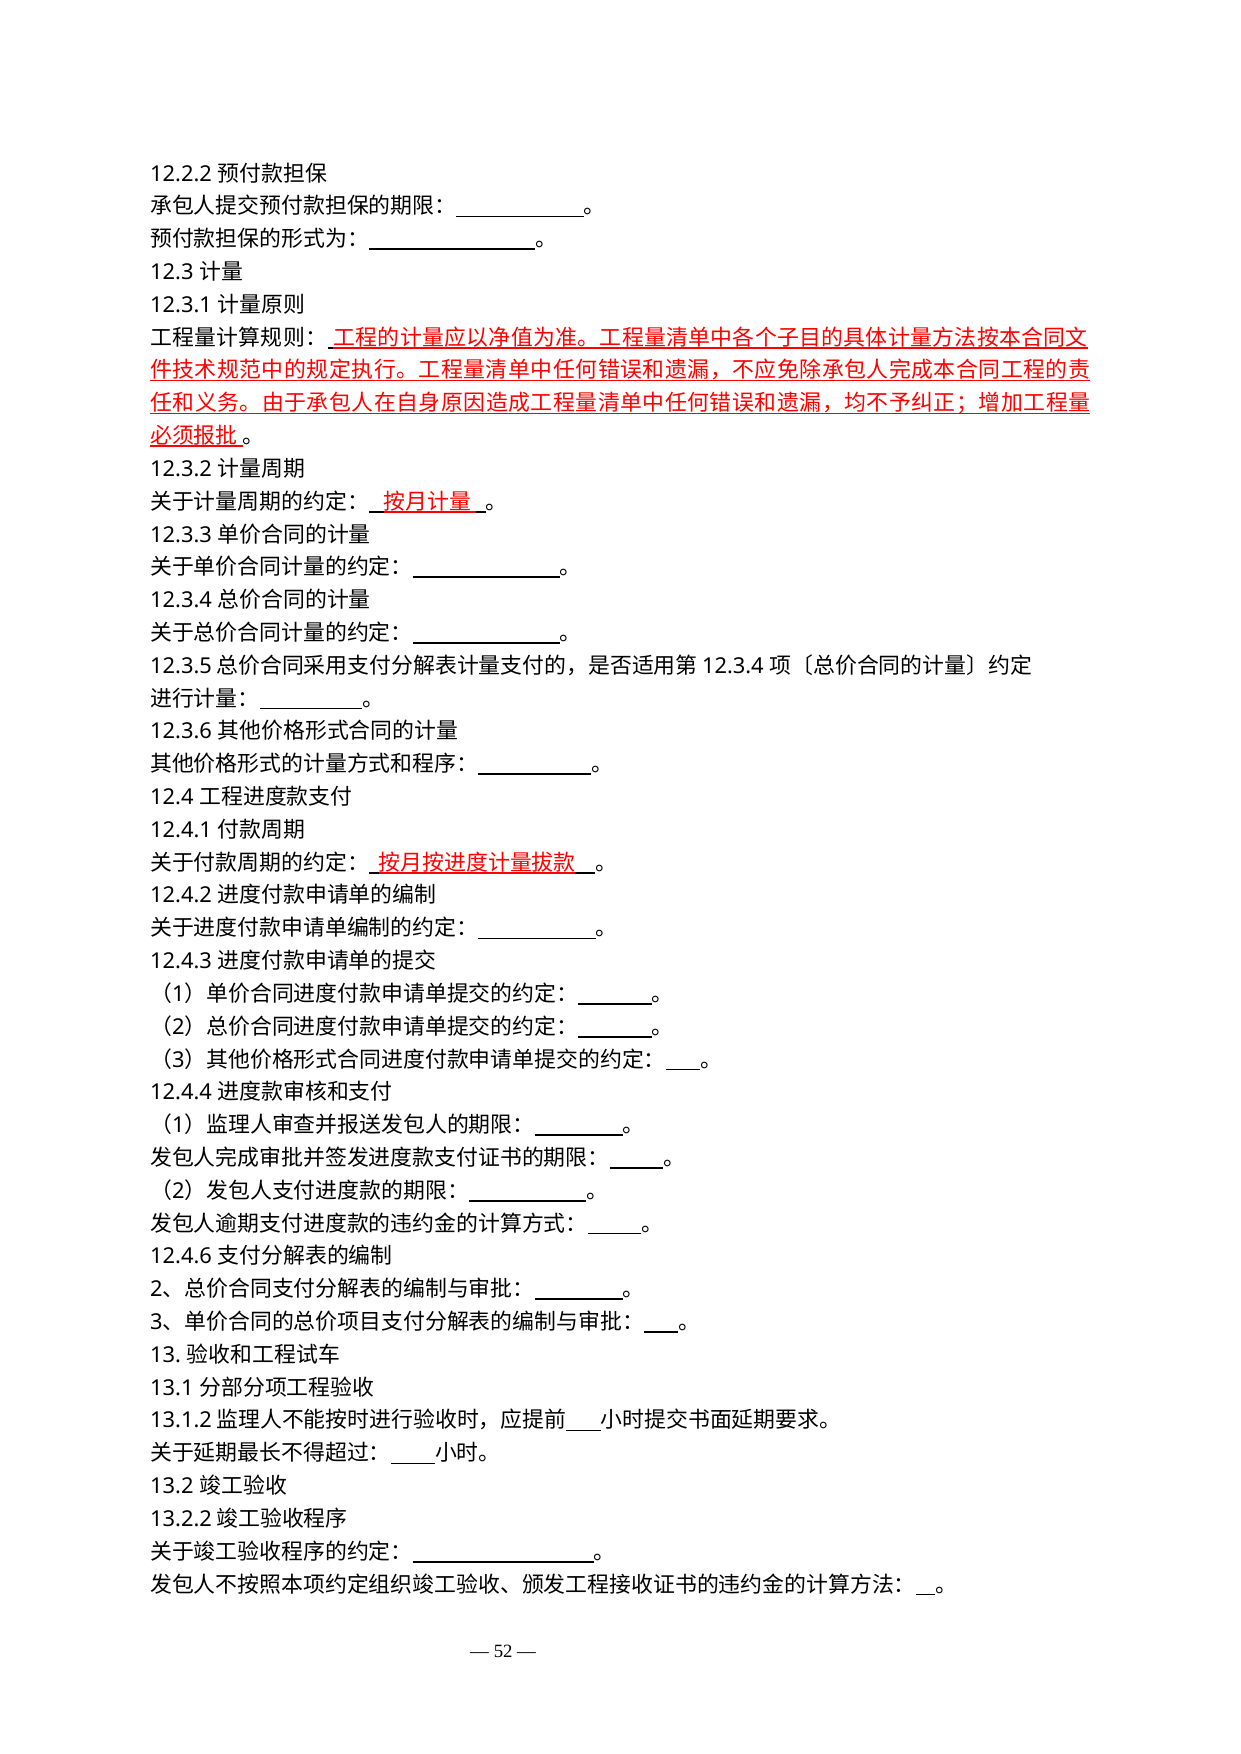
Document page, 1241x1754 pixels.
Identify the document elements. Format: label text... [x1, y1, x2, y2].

text （1）监理人审查并报送发包人的期限： 。 [150, 1107, 1090, 1139]
text 发包人逾期支付进度款的违约金的计算方式： 。 [150, 1205, 1090, 1238]
text 12.4.6 支付分解表的编制 [150, 1238, 1090, 1271]
text （2）总价合同进度付款申请单提交的约定： 。 [150, 1008, 1090, 1041]
text 12.4.1 付款周期 [150, 811, 1090, 844]
text 关于总价合同计量的约定： 。 [150, 614, 1090, 647]
text 12.3 计量 [150, 253, 1090, 286]
text 12.3.1 计量原则 [150, 286, 1090, 319]
text 工程量计算规则： 工程的计量应以净值为准。工程量清单中各个子目的具体计量方法按本合同文件技术规范中的规定执行。工程量清单中任何错误和遗漏，不应免除承包人完成本合同工程的责任和义务。由于承包人在自身原因造成工程量清单中任何错误和遗漏，均不予纠正；增加工程量必须报批 。 [150, 381, 1090, 413]
text 12.3.2 计量周期 [150, 450, 1090, 483]
text 12.4.2 进度付款申请单的编制 [150, 877, 1090, 910]
text 3、单价合同的总价项目支付分解表的编制与审批： 。 [150, 1303, 1090, 1336]
text 工程量计算规则： 工程的计量应以净值为准。工程量清单中各个子目的具体计量方法按本合同文件技术规范中的规定执行。工程量清单中任何错误和遗漏，不应免除承包人完成本合同工程的责任和义务。由于承包人在自身原因造成工程量清单中任何错误和遗漏，均不予纠正；增加工程量必须报批 。 [150, 319, 1090, 380]
text 12.2.2 预付款担保 [150, 155, 1090, 188]
text 12.4 工程进度款支付 [150, 778, 1090, 811]
text 发包人不按照本项约定组织竣工验收、颁发工程接收证书的违约金的计算方法： 。 [150, 1566, 1090, 1599]
text 承包人提交预付款担保的期限： 。 [150, 188, 1090, 221]
text 12.4.3 进度付款申请单的提交 [150, 943, 1090, 975]
text 13.2.2竣工验收程序 [150, 1500, 1090, 1533]
text 关于单价合同计量的约定： 。 [150, 549, 1090, 582]
text 预付款担保的形式为： 。 [150, 221, 1090, 253]
text 12.3.5总价合同采用支付分解表计量支付的，是否适用第12.3.4 项〔总价合同的计量〕约定 [150, 647, 1090, 680]
text 工程量计算规则： 工程的计量应以净值为准。工程量清单中各个子目的具体计量方法按本合同文件技术规范中的规定执行。工程量清单中任何错误和遗漏，不应免除承包人完成本合同工程的责任和义务。由于承包人在自身原因造成工程量清单中任何错误和遗漏，均不予纠正；增加工程量必须报批 。 [150, 414, 1090, 450]
text 12.3.3 单价合同的计量 [150, 516, 1090, 549]
text 2、总价合同支付分解表的编制与审批： 。 [150, 1271, 1090, 1303]
text 12.3.4 总价合同的计量 [150, 582, 1090, 614]
text （1）单价合同进度付款申请单提交的约定： 。 [150, 975, 1090, 1008]
text 12.4.4 进度款审核和支付 [150, 1074, 1090, 1107]
text 其他价格形式的计量方式和程序： 。 [150, 746, 1090, 778]
text 13. 验收和工程试车 [150, 1336, 1090, 1369]
text 关于延期最长不得超过： 小时。 [150, 1435, 1090, 1468]
text 关于付款周期的约定： 按月按进度计量拔款 。 [150, 844, 1090, 877]
text 13.2 竣工验收 [150, 1468, 1090, 1500]
text 发包人完成审批并签发进度款支付证书的期限： 。 [150, 1139, 1090, 1172]
text 进行计量： 。 [150, 680, 1090, 713]
text 13.1.2监理人不能按时进行验收时，应提前 小时提交书面延期要求。 [150, 1402, 1090, 1435]
text 13.1 分部分项工程验收 [150, 1369, 1090, 1402]
text （3）其他价格形式合同进度付款申请单提交的约定： 。 [150, 1041, 1090, 1074]
text 关于计量周期的约定： 按月计量 。 [150, 483, 1090, 516]
text （2）发包人支付进度款的期限： 。 [150, 1172, 1090, 1205]
text 关于进度付款申请单编制的约定： 。 [150, 910, 1090, 943]
text 关于竣工验收程序的约定： 。 [150, 1533, 1090, 1566]
text 12.3.6 其他价格形式合同的计量 [150, 713, 1090, 746]
